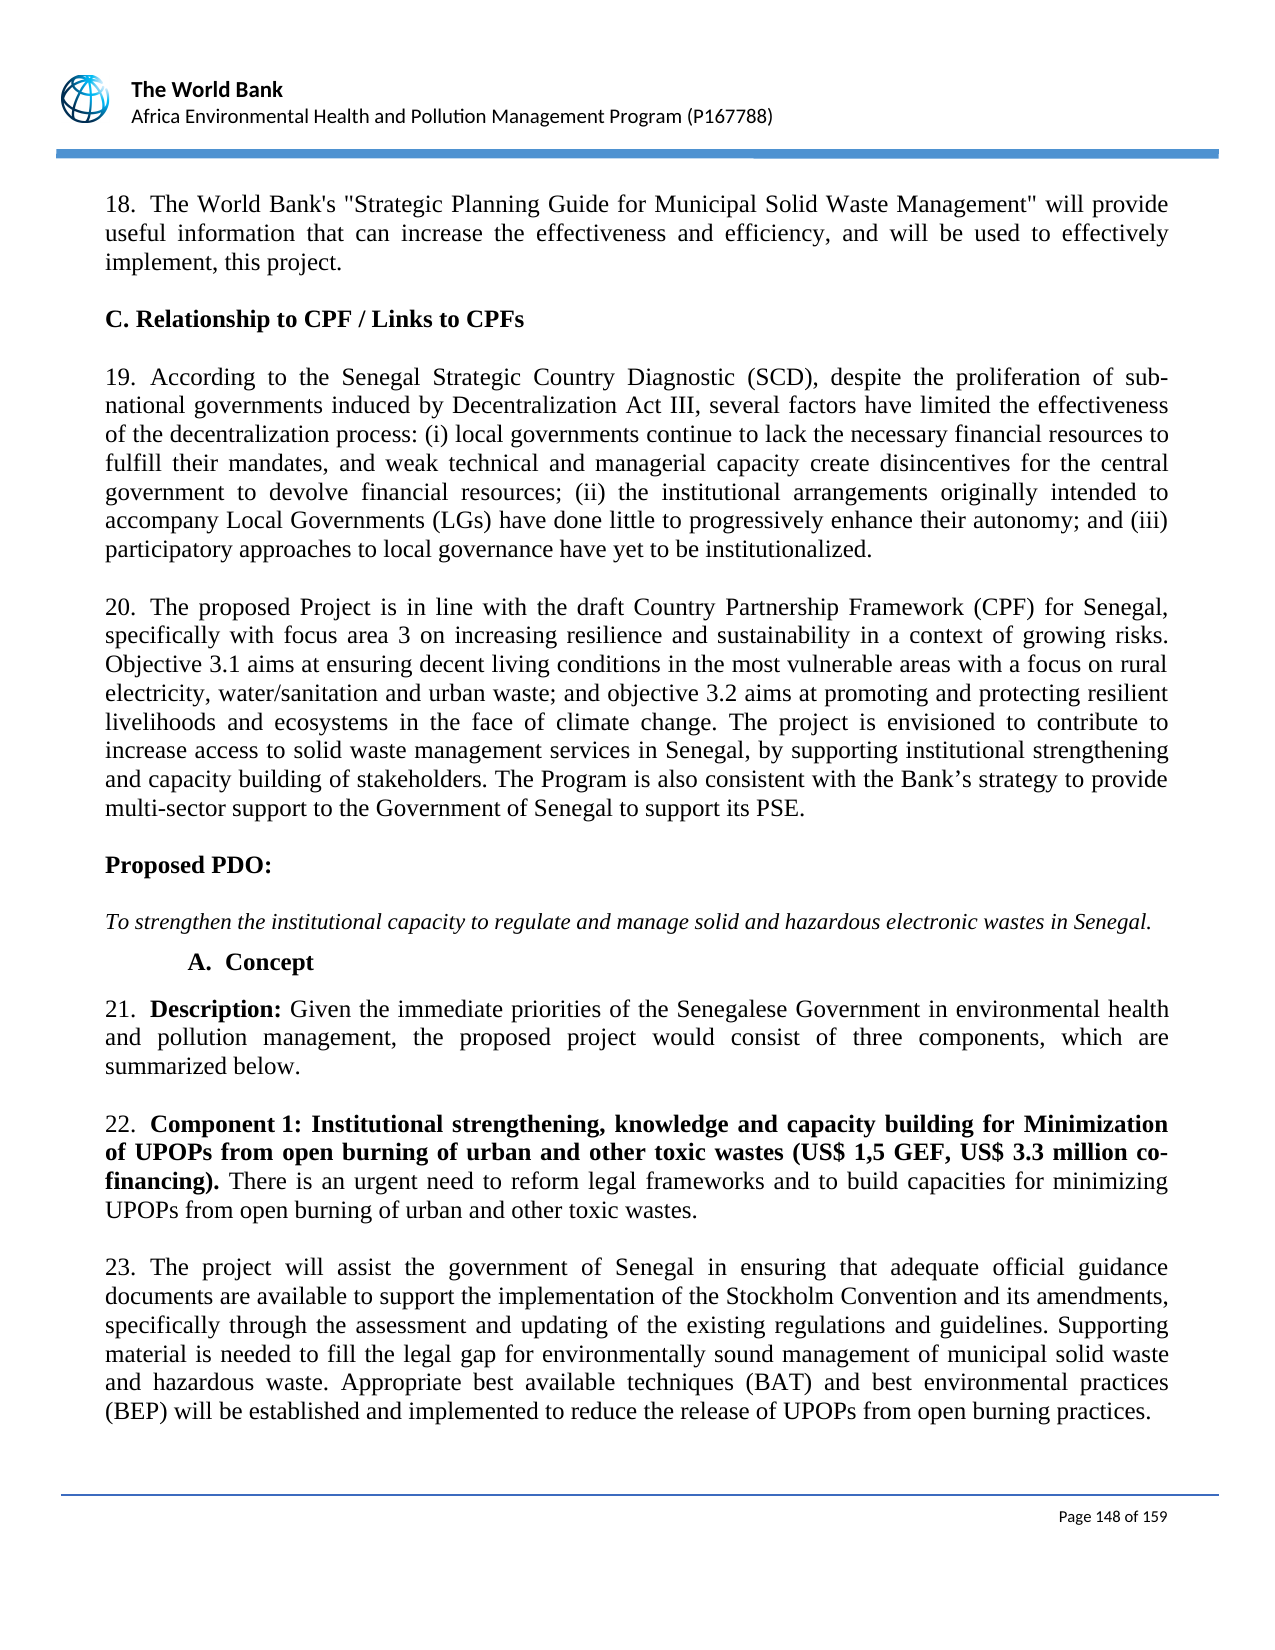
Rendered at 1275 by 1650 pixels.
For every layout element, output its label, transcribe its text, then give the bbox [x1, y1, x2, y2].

picture [83, 85, 89, 93]
picture [76, 83, 83, 89]
list The World Bank's "Strategic Planning Guide for Municipal Solid Waste Management" will provide useful information that can increase the effectiveness and efficiency, and will be used to effectively implement, this project. [105, 189, 1170, 275]
list Component 1: Institutional strengthening, knowledge and capacity building for Minimization of UPOPs from open burning of urban and other toxic wastes (US$ 1,5 GEF, US$ 3.3 million co-financing). There is an urgent need to reform legal frameworks and to build capacities for minimizing UPOPs from open burning of urban and other toxic wastes. [105, 1109, 1170, 1224]
list To strengthen the institutional capacity to regulate and manage solid and hazardous electronic wastes in Senegal. [105, 908, 1170, 934]
list Proposed PDO: [105, 850, 1170, 879]
list The project will assist the government of Senegal in ensuring that adequate official guidance documents are available to support the implementation of the Stockholm Convention and its amendments, specifically through the assessment and updating of the existing regulations and guidelines. Supporting material is needed to fill the legal gap for environmentally sound management of municipal solid waste and hazardous waste. Appropriate best available techniques (BAT) and best environmental practices (BEP) will be established and implemented to reduce the release of UPOPs from open burning practices. [105, 1252, 1170, 1425]
list Description: Given the immediate priorities of the Senegalese Government in environmental health and pollution management, the proposed project would consist of three components, which are summarized below. [105, 994, 1170, 1080]
picture [92, 75, 110, 111]
list According to the Senegal Strategic Country Diagnostic (SCD), despite the proliferation of sub-national governments induced by Decentralization Act III, several factors have limited the effectiveness of the decentralization process: (i) local governments continue to lack the necessary financial resources to fulfill their mandates, and weak technical and managerial capacity create disincentives for the central government to devolve financial resources; (ii) the institutional arrangements originally intended to accompany Local Governments (LGs) have done little to progressively enhance their autonomy; and (iii) participatory approaches to local governance have yet to be institutionalized. [105, 362, 1170, 563]
picture [61, 75, 110, 123]
list C. Relationship to CPF / Links to CPFs [105, 304, 1170, 333]
list Concept [187, 947, 1125, 975]
list The proposed Project is in line with the draft Country Partnership Framework (CPF) for Senegal, specifically with focus area 3 on increasing resilience and sustainability in a context of growing risks. Objective 3.1 aims at ensuring decent living conditions in the most vulnerable areas with a focus on rural electricity, water/sanitation and urban waste; and objective 3.2 aims at promoting and protecting resilient livelihoods and ecosystems in the face of climate change. The project is envisioned to contribute to increase access to solid waste management services in Senegal, by supporting institutional strengthening and capacity building of stakeholders. The Program is also consistent with the Bank’s strategy to provide multi-sector support to the Government of Senegal to support its PSE. [105, 592, 1170, 822]
